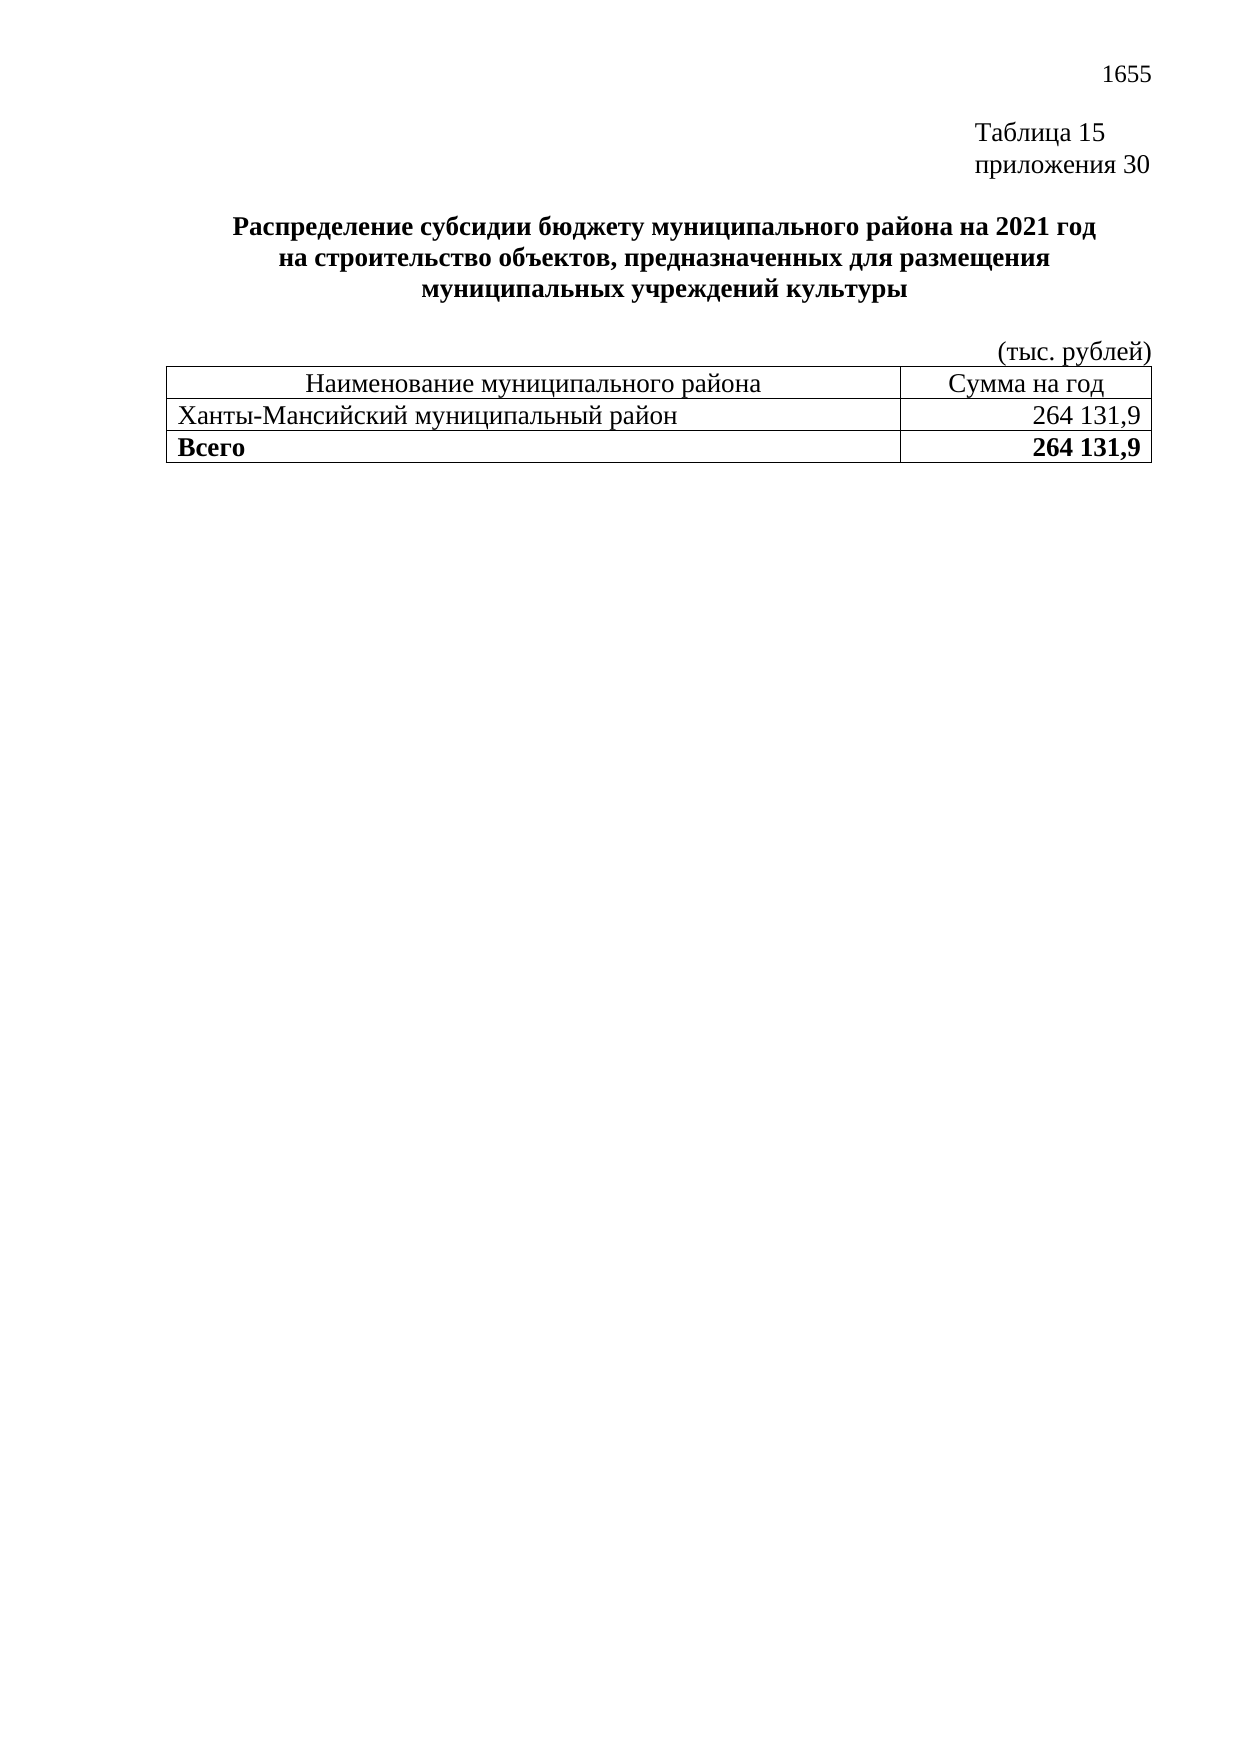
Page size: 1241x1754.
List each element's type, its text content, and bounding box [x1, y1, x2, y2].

table_cell 264 131,9 [901, 399, 1151, 430]
text приложения 30 [974, 148, 1152, 179]
table_cell Ханты-Мансийский муниципальный район [167, 399, 900, 430]
table_cell 264 131,9 [901, 431, 1151, 462]
text Таблица 15 [974, 117, 1152, 148]
text Распределение субсидии бюджету муниципального района на 2021 год [177, 210, 1152, 241]
table_header Наименование муниципального района [167, 367, 900, 398]
text на строительство объектов, предназначенных для размещения муниципальных учреждений культуры [177, 241, 1152, 303]
text (тыс. рублей) [177, 334, 1152, 366]
table_header Сумма на год [901, 367, 1151, 398]
table_cell Всего [167, 431, 900, 462]
